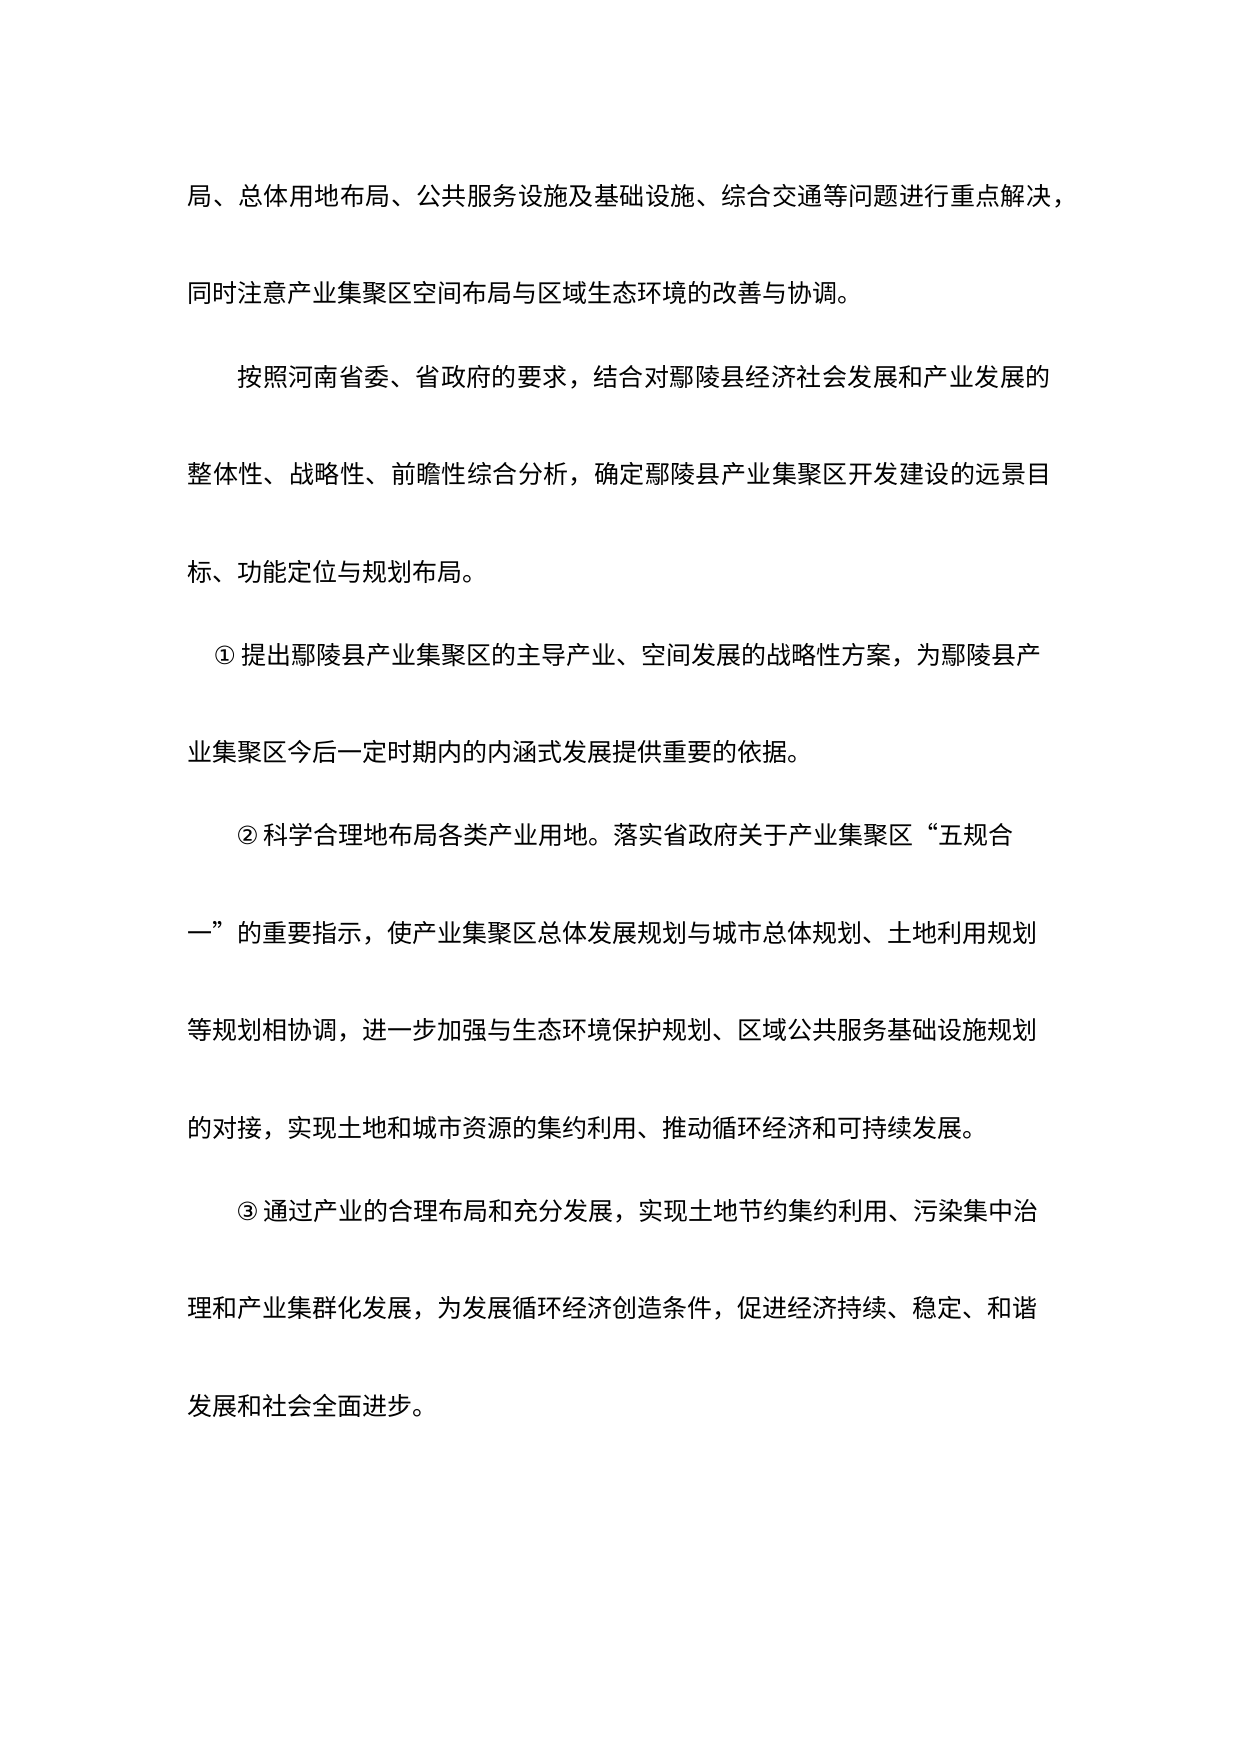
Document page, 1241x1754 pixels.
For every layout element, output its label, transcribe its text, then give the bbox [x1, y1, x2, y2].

text ②科学合理地布局各类产业用地。落实省政府关于产业集聚区“五规合一”的重要指示，使产业集聚区总体发展规划与城市总体规划、土地利用规划等规划相协调，进一步加强与生态环境保护规划、区域公共服务基础设施规划的对接，实现土地和城市资源的集约利用、推动循环经济和可持续发展。 [187, 801, 1053, 1159]
text 按照河南省委、省政府的要求，结合对鄢陵县经济社会发展和产业发展的整体性、战略性、前瞻性综合分析，确定鄢陵县产业集聚区开发建设的远景目标、功能定位与规划布局。 [187, 343, 1053, 603]
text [187, 162, 1053, 324]
text ①提出鄢陵县产业集聚区的主导产业、空间发展的战略性方案，为鄢陵县产业集聚区今后一定时期内的内涵式发展提供重要的依据。 [187, 621, 1053, 783]
text ③通过产业的合理布局和充分发展，实现土地节约集约利用、污染集中治理和产业集群化发展，为发展循环经济创造条件，促进经济持续、稳定、和谐发展和社会全面进步。 [187, 1177, 1053, 1437]
